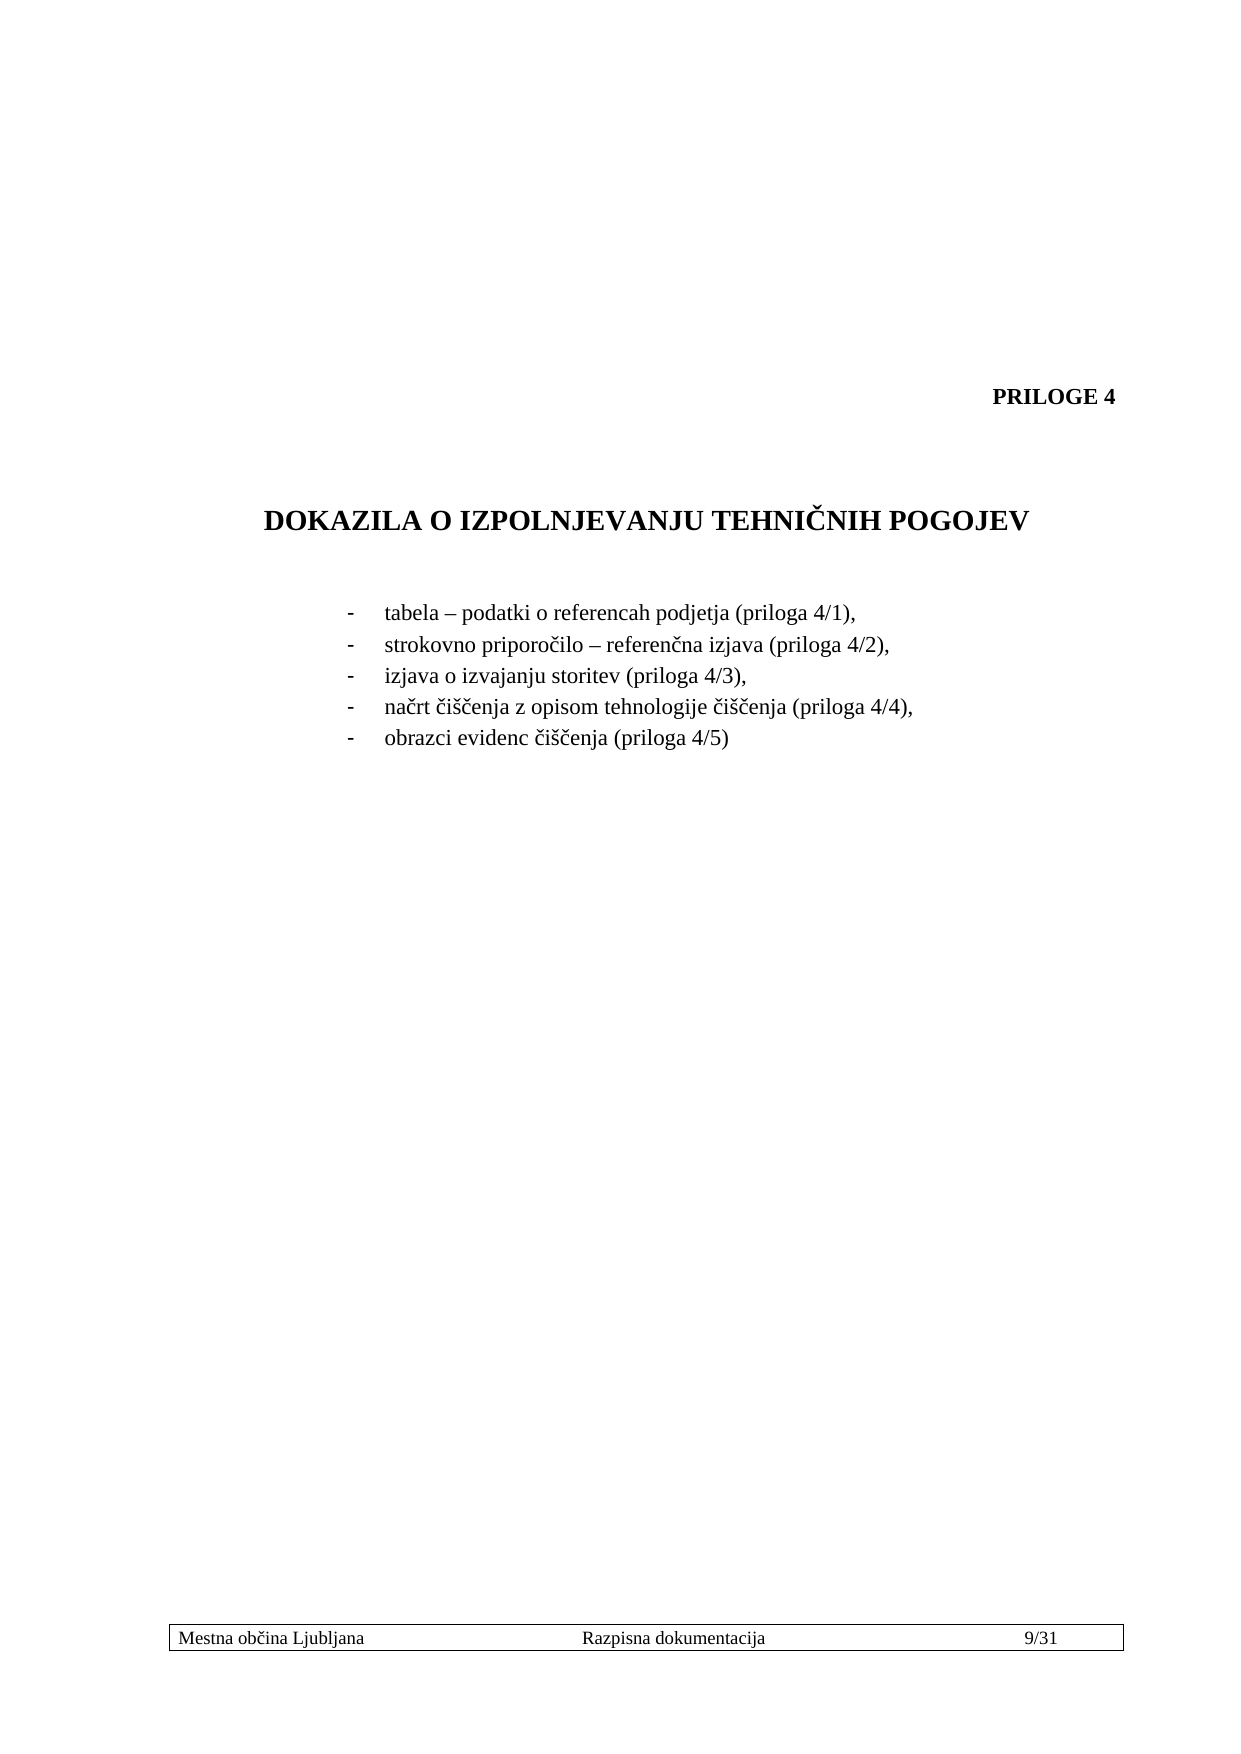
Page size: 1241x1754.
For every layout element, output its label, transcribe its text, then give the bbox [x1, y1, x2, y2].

text DOKAZILA O IZPOLNJEVANJU TEHNIČNIH POGOJEV [178, 503, 1115, 536]
list strokovno priporočilo – referenčna izjava (priloga 4/2), [347, 627, 1115, 659]
list obrazci evidenc čiščenja (priloga 4/5) [347, 721, 1115, 752]
list tabela – podatki o referencah podjetja (priloga 4/1), [347, 596, 1115, 627]
text PRILOGE 4 [66, 383, 1115, 409]
list načrt čiščenja z opisom tehnologije čiščenja (priloga 4/4), [347, 690, 1115, 721]
list izjava o izvajanju storitev (priloga 4/3), [347, 659, 1115, 690]
